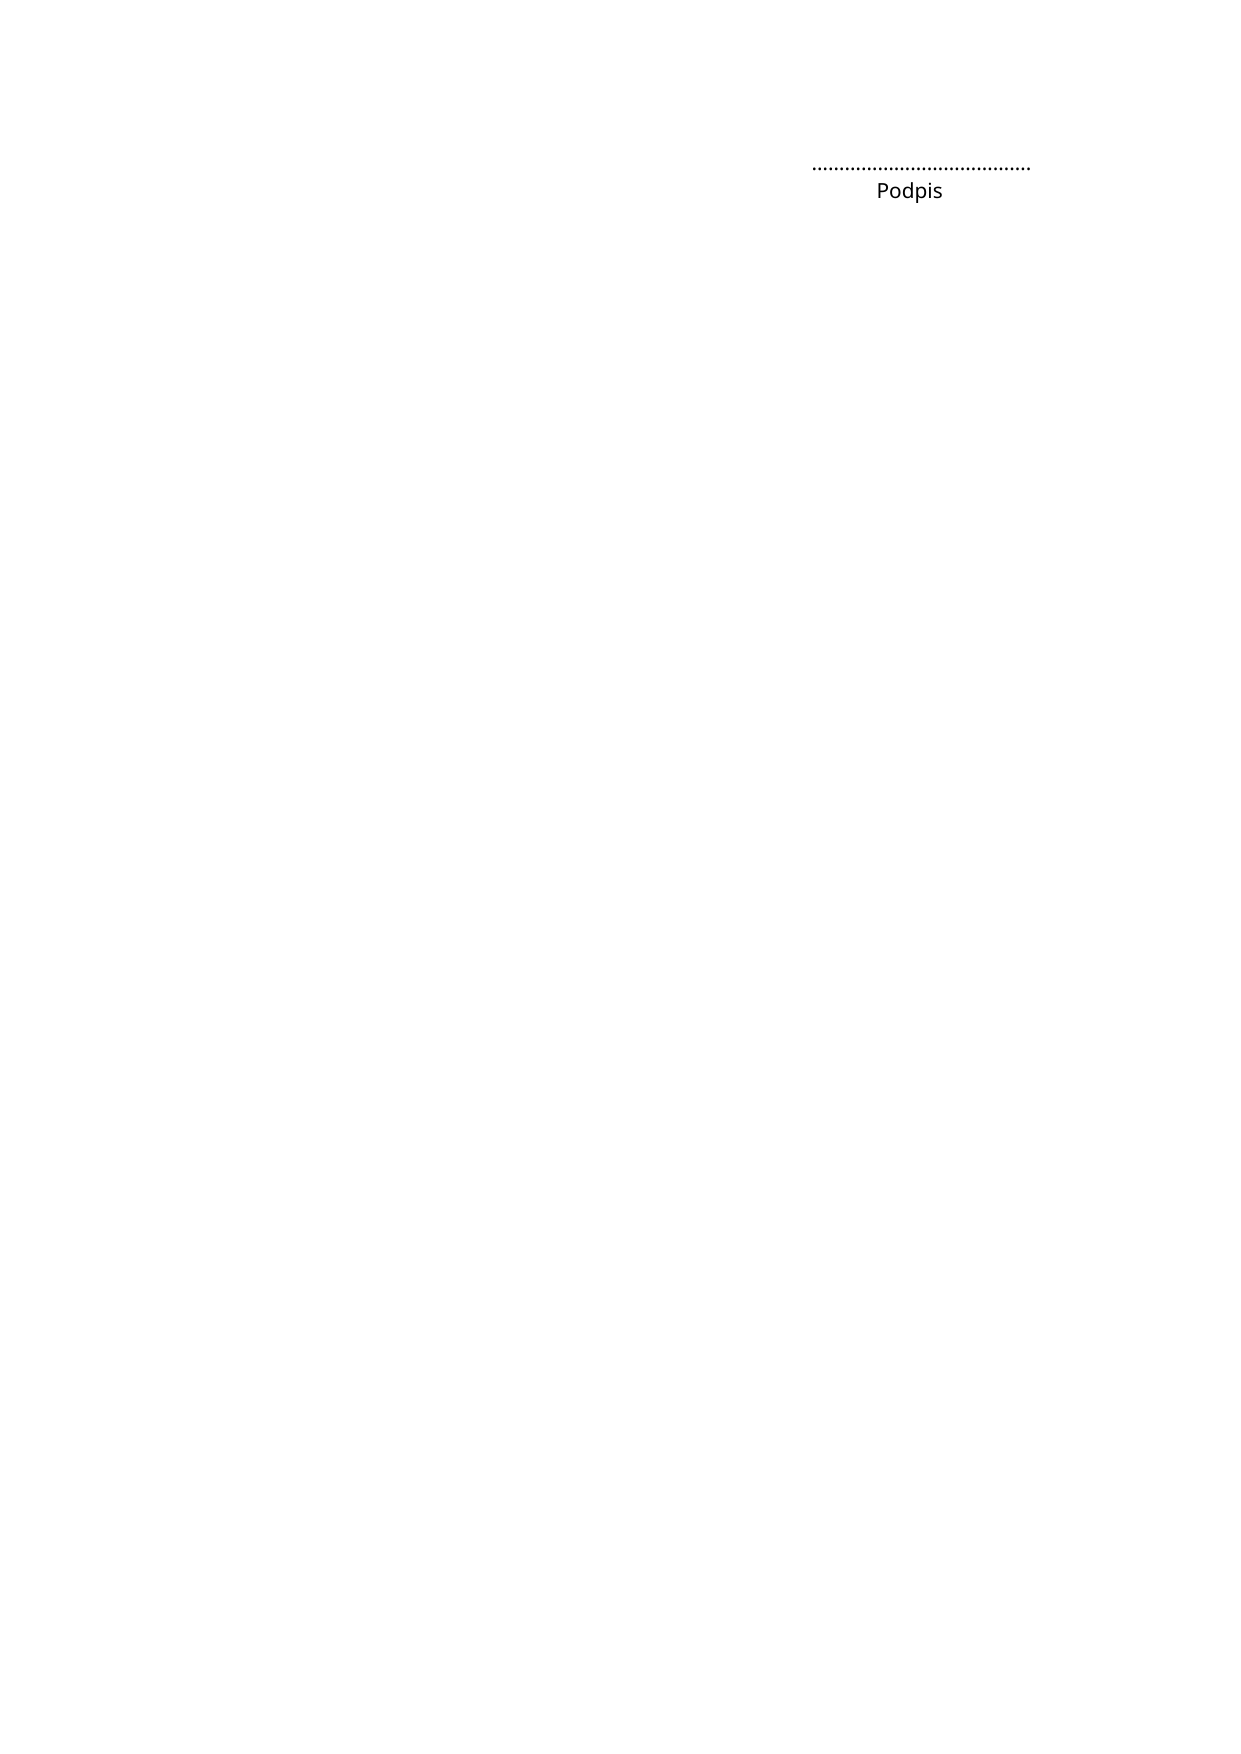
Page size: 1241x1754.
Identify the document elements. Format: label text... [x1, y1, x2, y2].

text Podpis [738, 176, 1093, 204]
text …………………………………. [738, 148, 1093, 176]
